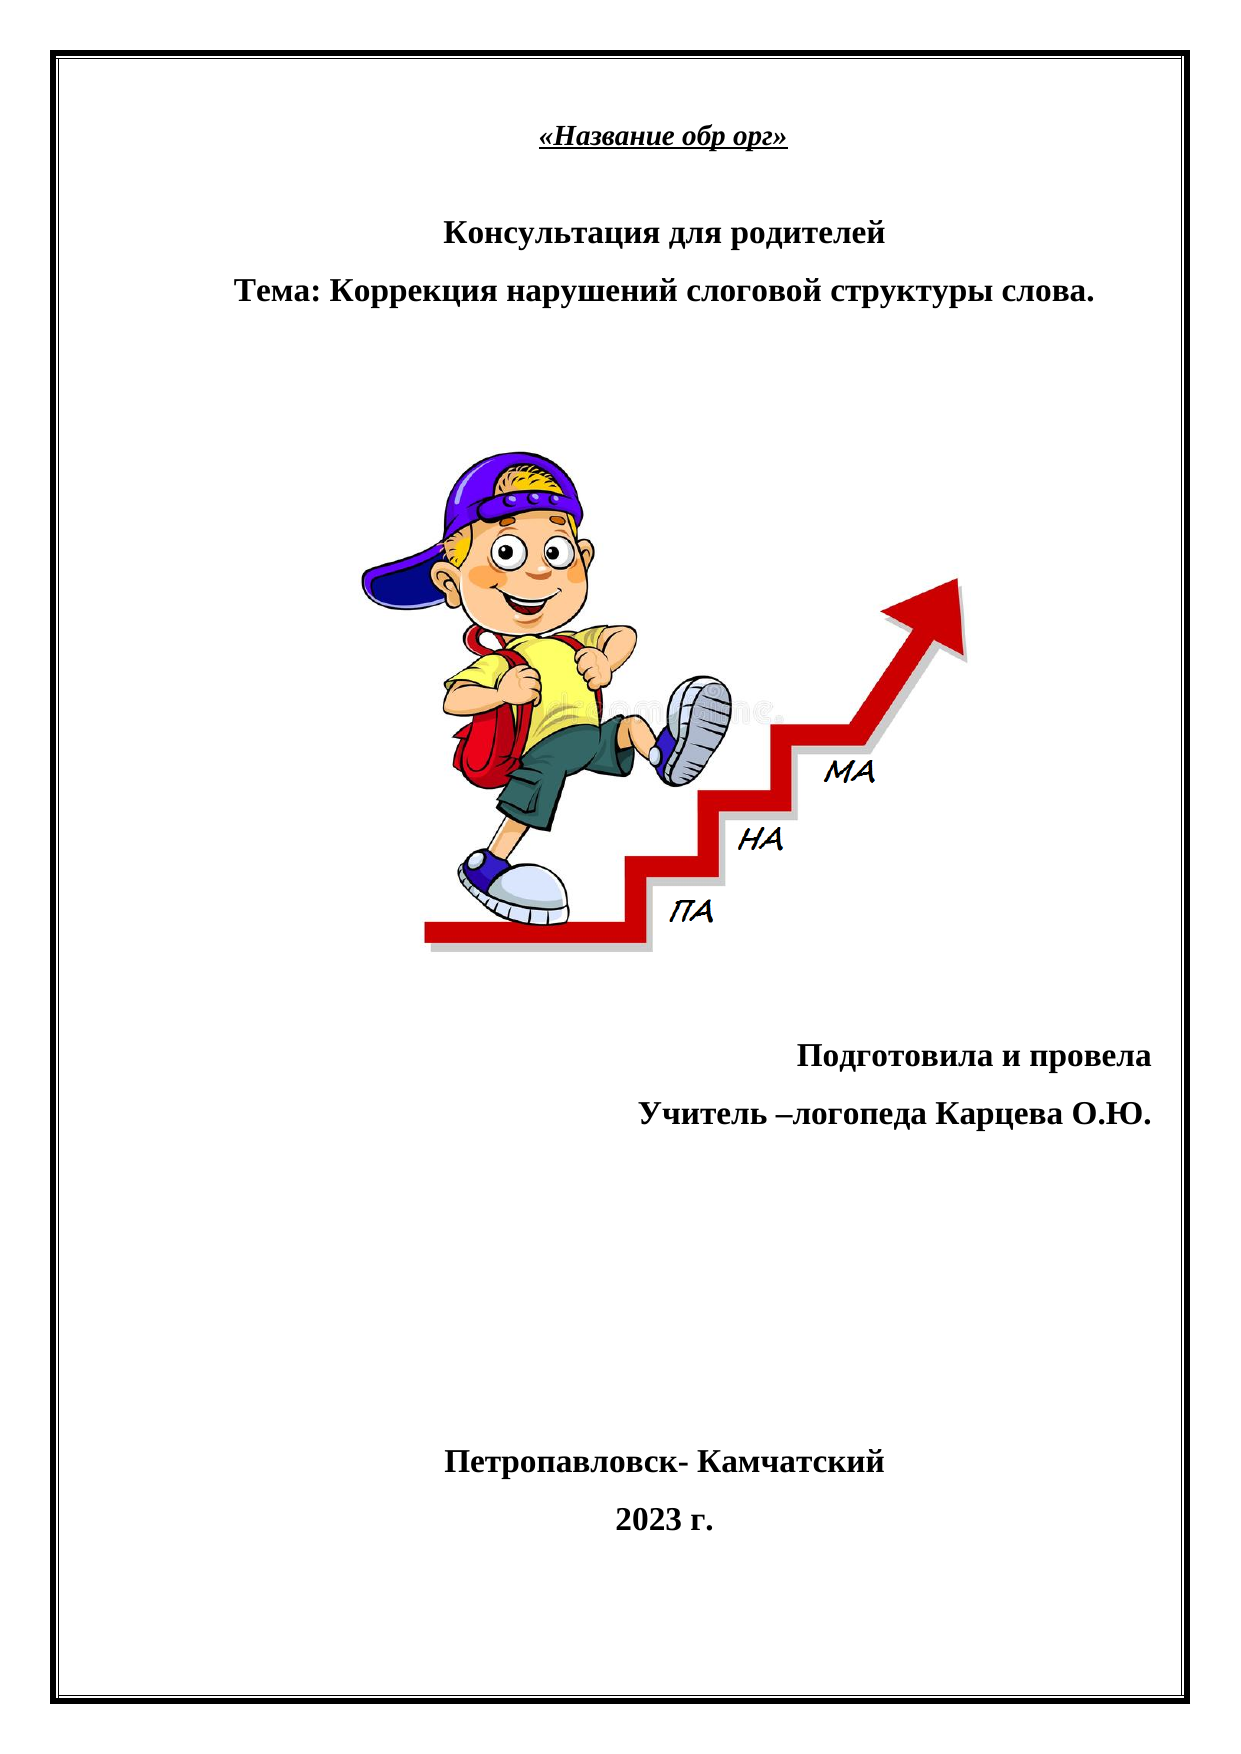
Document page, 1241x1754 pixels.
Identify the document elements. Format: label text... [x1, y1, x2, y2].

text Учитель –логопеда Карцева О.Ю. [177, 1093, 1152, 1132]
text Тема: Коррекция нарушений слоговой структуры слова. [177, 270, 1152, 309]
picture [358, 444, 971, 959]
text Петропавловск- Камчатский [177, 1442, 1152, 1480]
text Консультация для родителей [177, 212, 1152, 251]
text 2023 г. [177, 1499, 1152, 1538]
text «Название обр орг» [177, 118, 1152, 152]
text Подготовила и провела [177, 1035, 1152, 1074]
